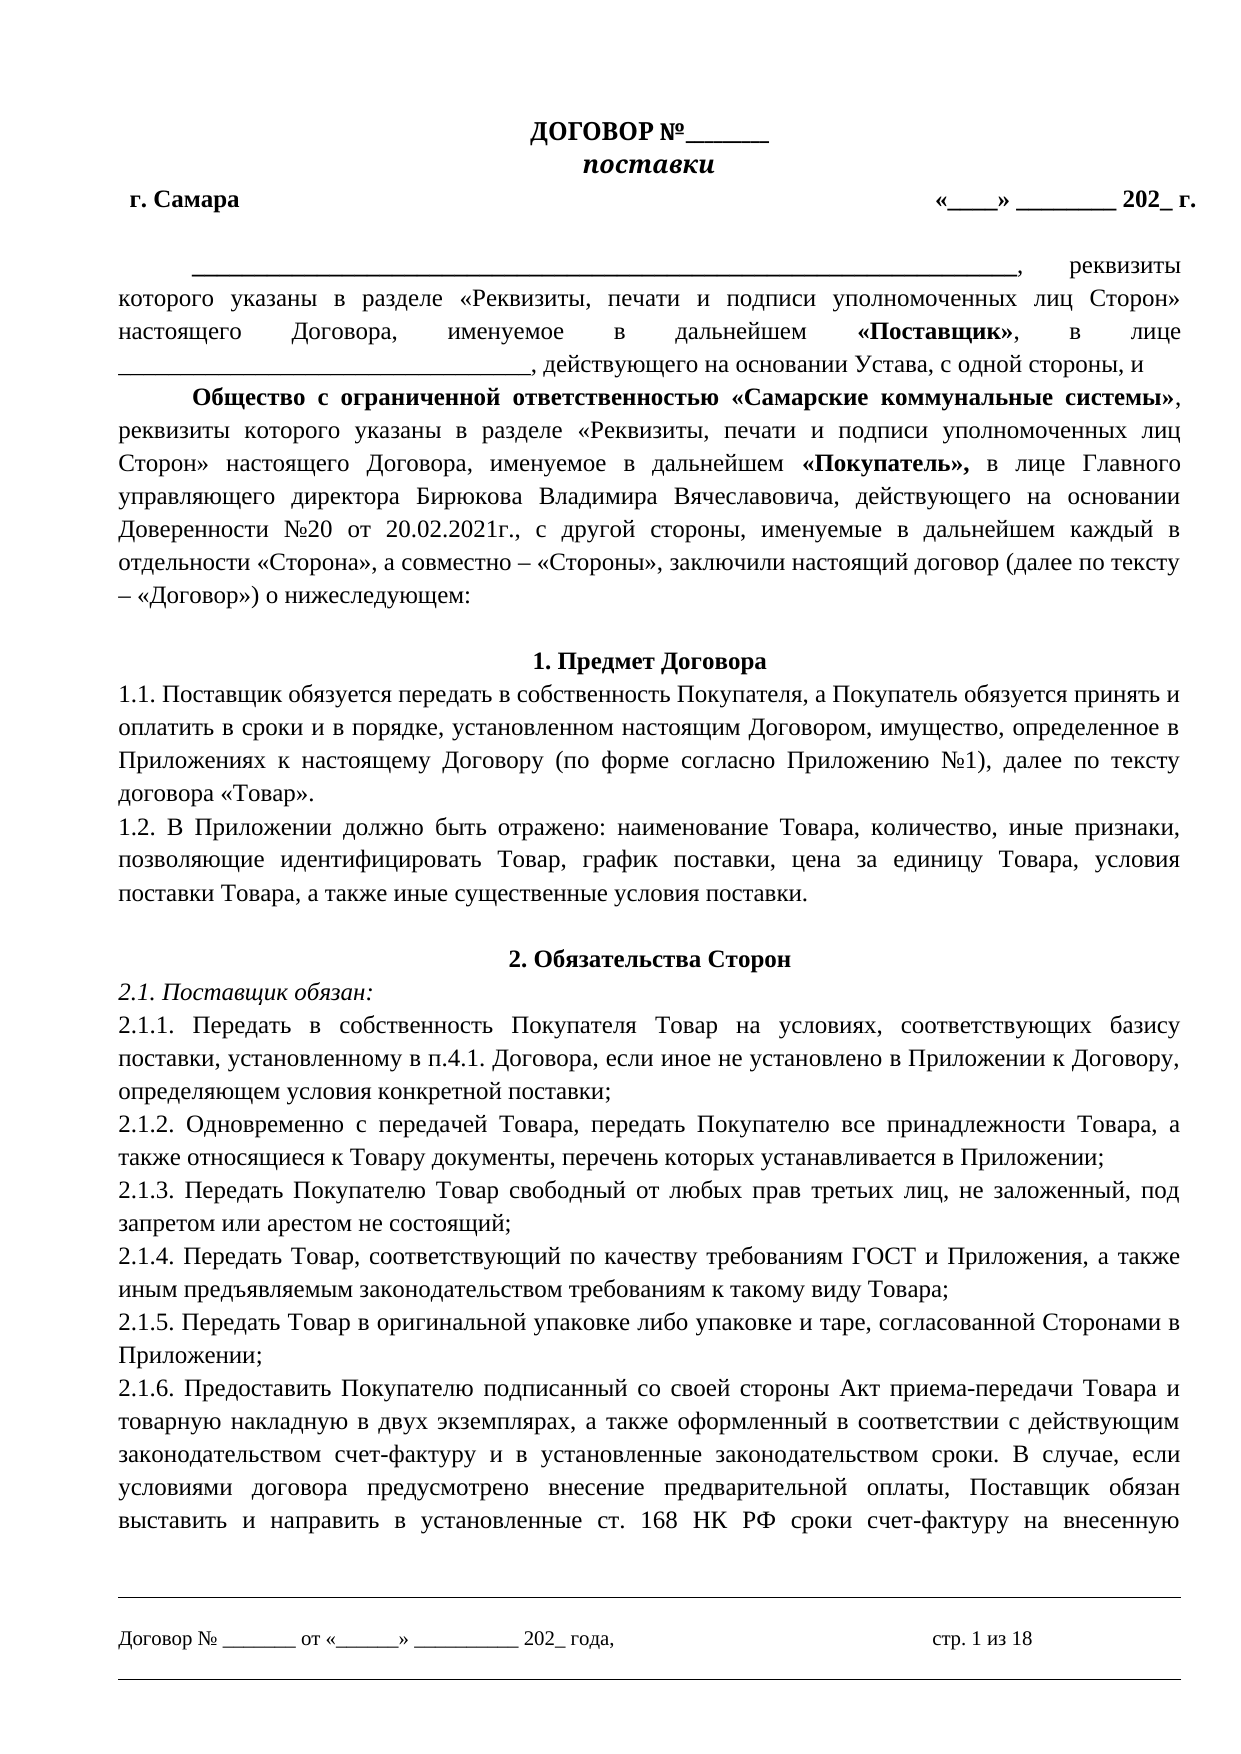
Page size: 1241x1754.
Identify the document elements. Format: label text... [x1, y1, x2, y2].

text 2.1.3. Передать Покупателю Товар свободный от любых прав третьих лиц, не заложенный, под запретом или арестом не состоящий; [118, 1175, 1181, 1237]
text 2.1.5. Передать Товар в оригинальной упаковке либо упаковке и таре, согласованной Сторонами в Приложении; [118, 1307, 1181, 1369]
text 2. Обязательства Сторон [118, 944, 1181, 972]
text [118, 1373, 1181, 1534]
table_header «____» ________ 202_ г. [631, 184, 1207, 217]
text 2.1.1. Передать в собственность Покупателя Товар на условиях, соответствующих базису поставки, установленному в п.4.1. Договора, если иное не установлено в Приложении к Договору, определяющем условия конкретной поставки; [118, 1010, 1181, 1104]
text 2.1. Поставщик обязан: [118, 977, 1181, 1005]
text 1.1. Поставщик обязуется передать в собственность Покупателя, а Покупатель обязуется принять и оплатить в сроки и в порядке, установленном настоящим Договором, имущество, определенное в Приложениях к настоящему Договору (по форме согласно Приложению №1), далее по тексту договора «Товар». [118, 679, 1181, 807]
text __________________________________________________________________, реквизиты которого указаны в разделе «Реквизиты, печати и подписи уполномоченных лиц Сторон» настоящего Договора, именуемое в дальнейшем «Поставщик», в лице _________________________________, действующего на основании Устава, с одной стороны, и [118, 250, 1181, 378]
title ДОГОВОР №_________ [118, 118, 1181, 147]
text 2.1.4. Передать Товар, соответствующий по качеству требованиям ГОСТ и Приложения, а также иным предъявляемым законодательством требованиям к такому виду Товара; [118, 1241, 1181, 1303]
text Общество с ограниченной ответственностью «Самарские коммунальные системы», реквизиты которого указаны в разделе «Реквизиты, печати и подписи уполномоченных лиц Сторон» настоящего Договора, именуемое в дальнейшем «Покупатель», в лице Главного управляющего директора Бирюкова Владимира Вячеславовича, действующего на основании Доверенности №20 от 20.02.2021г., с другой стороны, именуемые в дальнейшем каждый в отдельности «Сторона», а совместно – «Стороны», заключили настоящий договор (далее по тексту – «Договор») о нижеследующем: [118, 382, 1181, 609]
text 2.1.2. Одновременно с передачей Товара, передать Покупателю все принадлежности Товара, а также относящиеся к Товару документы, перечень которых устанавливается в Приложении; [118, 1109, 1181, 1171]
title поставки [118, 151, 1181, 180]
text 1. Предмет Договора [118, 646, 1181, 675]
table_header г. Самара [118, 184, 631, 217]
text 1.2. В Приложении должно быть отражено: наименование Товара, количество, иные признаки, позволяющие идентифицировать Товар, график поставки, цена за единицу Товара, условия поставки Товара, а также иные существенные условия поставки. [118, 812, 1181, 906]
